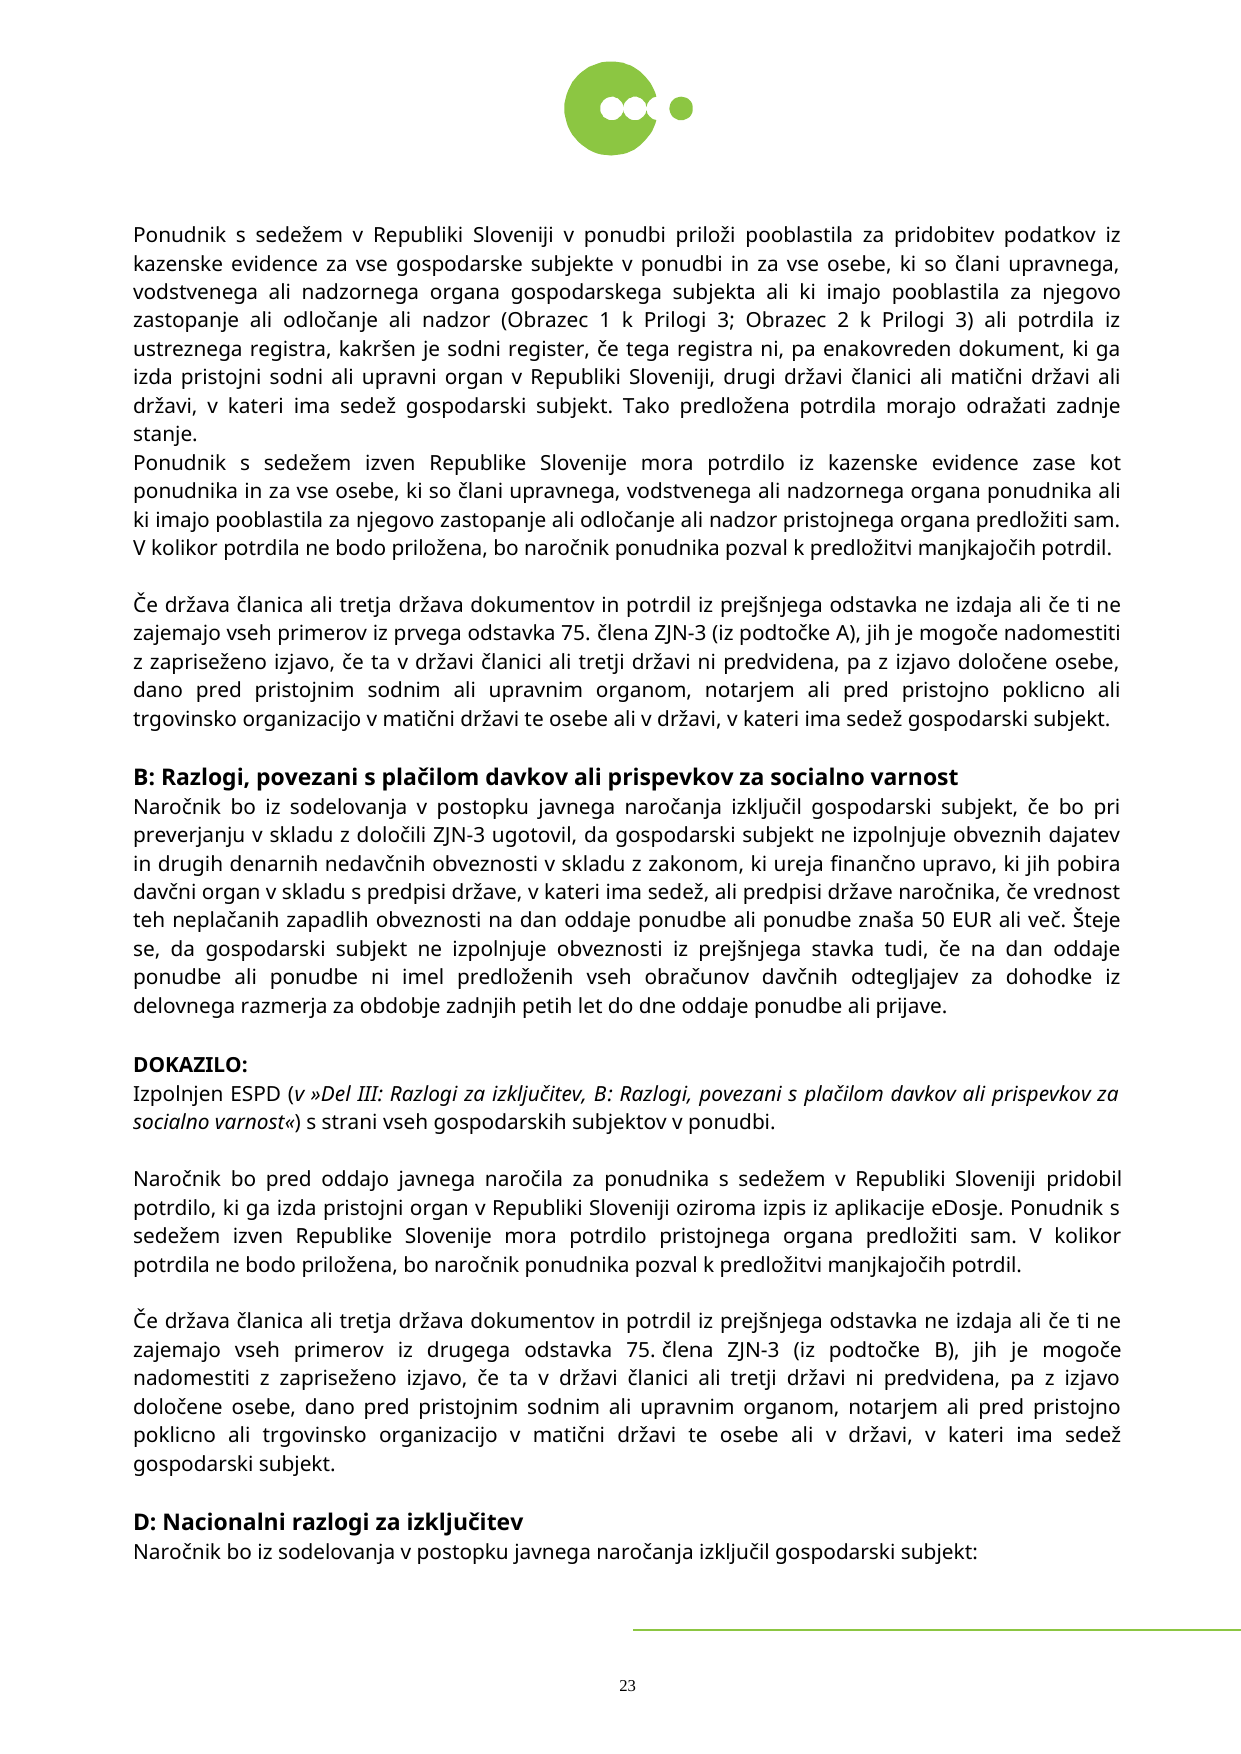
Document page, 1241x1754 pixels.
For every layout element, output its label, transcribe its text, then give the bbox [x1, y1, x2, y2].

text Naročnik bo iz sodelovanja v postopku javnega naročanja izključil gospodarski subjekt, če bo pri preverjanju v skladu z določili ZJN-3 ugotovil, da gospodarski subjekt ne izpolnjuje obveznih dajatev in drugih denarnih nedavčnih obveznosti v skladu z zakonom, ki ureja finančno upravo, ki jih pobira davčni organ v skladu s predpisi države, v kateri ima sedež, ali predpisi države naročnika, če vrednost teh neplačanih zapadlih obveznosti na dan oddaje ponudbe ali ponudbe znaša 50 EUR ali več. Šteje se, da gospodarski subjekt ne izpolnjuje obveznosti iz prejšnjega stavka tudi, če na dan oddaje ponudbe ali ponudbe ni imel predloženih vseh obračunov davčnih odtegljajev za dohodke iz delovnega razmerja za obdobje zadnjih petih let do dne oddaje ponudbe ali prijave. [133, 792, 1122, 1019]
text Naročnik bo iz sodelovanja v postopku javnega naročanja izključil gospodarski subjekt: [133, 1537, 1122, 1565]
text Izpolnjen ESPD (v »Del III: Razlogi za izključitev, B: Razlogi, povezani s plačilom davkov ali prispevkov za socialno varnost«) s strani vseh gospodarskih subjektov v ponudbi. [133, 1079, 1122, 1136]
text D: Nacionalni razlogi za izključitev [133, 1506, 1122, 1537]
text Če država članica ali tretja država dokumentov in potrdil iz prejšnjega odstavka ne izdaja ali če ti ne zajemajo vseh primerov iz drugega odstavka 75. člena ZJN-3 (iz podtočke B), jih je mogoče nadomestiti z zapriseženo izjavo, če ta v državi članici ali tretji državi ni predvidena, pa z izjavo določene osebe, dano pred pristojnim sodnim ali upravnim organom, notarjem ali pred pristojno poklicno ali trgovinsko organizacijo v matični državi te osebe ali v državi, v kateri ima sedež gospodarski subjekt. [133, 1307, 1122, 1477]
text DOKAZILO: [133, 1051, 1122, 1079]
text Ponudnik s sedežem izven Republike Slovenije mora potrdilo iz kazenske evidence zase kot ponudnika in za vse osebe, ki so člani upravnega, vodstvenega ali nadzornega organa ponudnika ali ki imajo pooblastila za njegovo zastopanje ali odločanje ali nadzor pristojnega organa predložiti sam. V kolikor potrdila ne bodo priložena, bo naročnik ponudnika pozval k predložitvi manjkajočih potrdil. [133, 448, 1122, 562]
text Ponudnik s sedežem v Republiki Sloveniji v ponudbi priloži pooblastila za pridobitev podatkov iz kazenske evidence za vse gospodarske subjekte v ponudbi in za vse osebe, ki so člani upravnega, vodstvenega ali nadzornega organa gospodarskega subjekta ali ki imajo pooblastila za njegovo zastopanje ali odločanje ali nadzor (Obrazec 1 k Prilogi 3; Obrazec 2 k Prilogi 3) ali potrdila iz ustreznega registra, kakršen je sodni register, če tega registra ni, pa enakovreden dokument, ki ga izda pristojni sodni ali upravni organ v Republiki Sloveniji, drugi državi članici ali matični državi ali državi, v kateri ima sedež gospodarski subjekt. Tako predložena potrdila morajo odražati zadnje stanje. [133, 220, 1122, 448]
text Če država članica ali tretja država dokumentov in potrdil iz prejšnjega odstavka ne izdaja ali če ti ne zajemajo vseh primerov iz prvega odstavka 75. člena ZJN-3 (iz podtočke A), jih je mogoče nadomestiti z zapriseženo izjavo, če ta v državi članici ali tretji državi ni predvidena, pa z izjavo določene osebe, dano pred pristojnim sodnim ali upravnim organom, notarjem ali pred pristojno poklicno ali trgovinsko organizacijo v matični državi te osebe ali v državi, v kateri ima sedež gospodarski subjekt. [133, 590, 1122, 732]
text B: Razlogi, povezani s plačilom davkov ali prispevkov za socialno varnost [133, 761, 1122, 792]
text Naročnik bo pred oddajo javnega naročila za ponudnika s sedežem v Republiki Sloveniji pridobil potrdilo, ki ga izda pristojni organ v Republiki Sloveniji oziroma izpis iz aplikacije eDosje. Ponudnik s sedežem izven Republike Slovenije mora potrdilo pristojnega organa predložiti sam. V kolikor potrdila ne bodo priložena, bo naročnik ponudnika pozval k predložitvi manjkajočih potrdil. [133, 1164, 1122, 1278]
